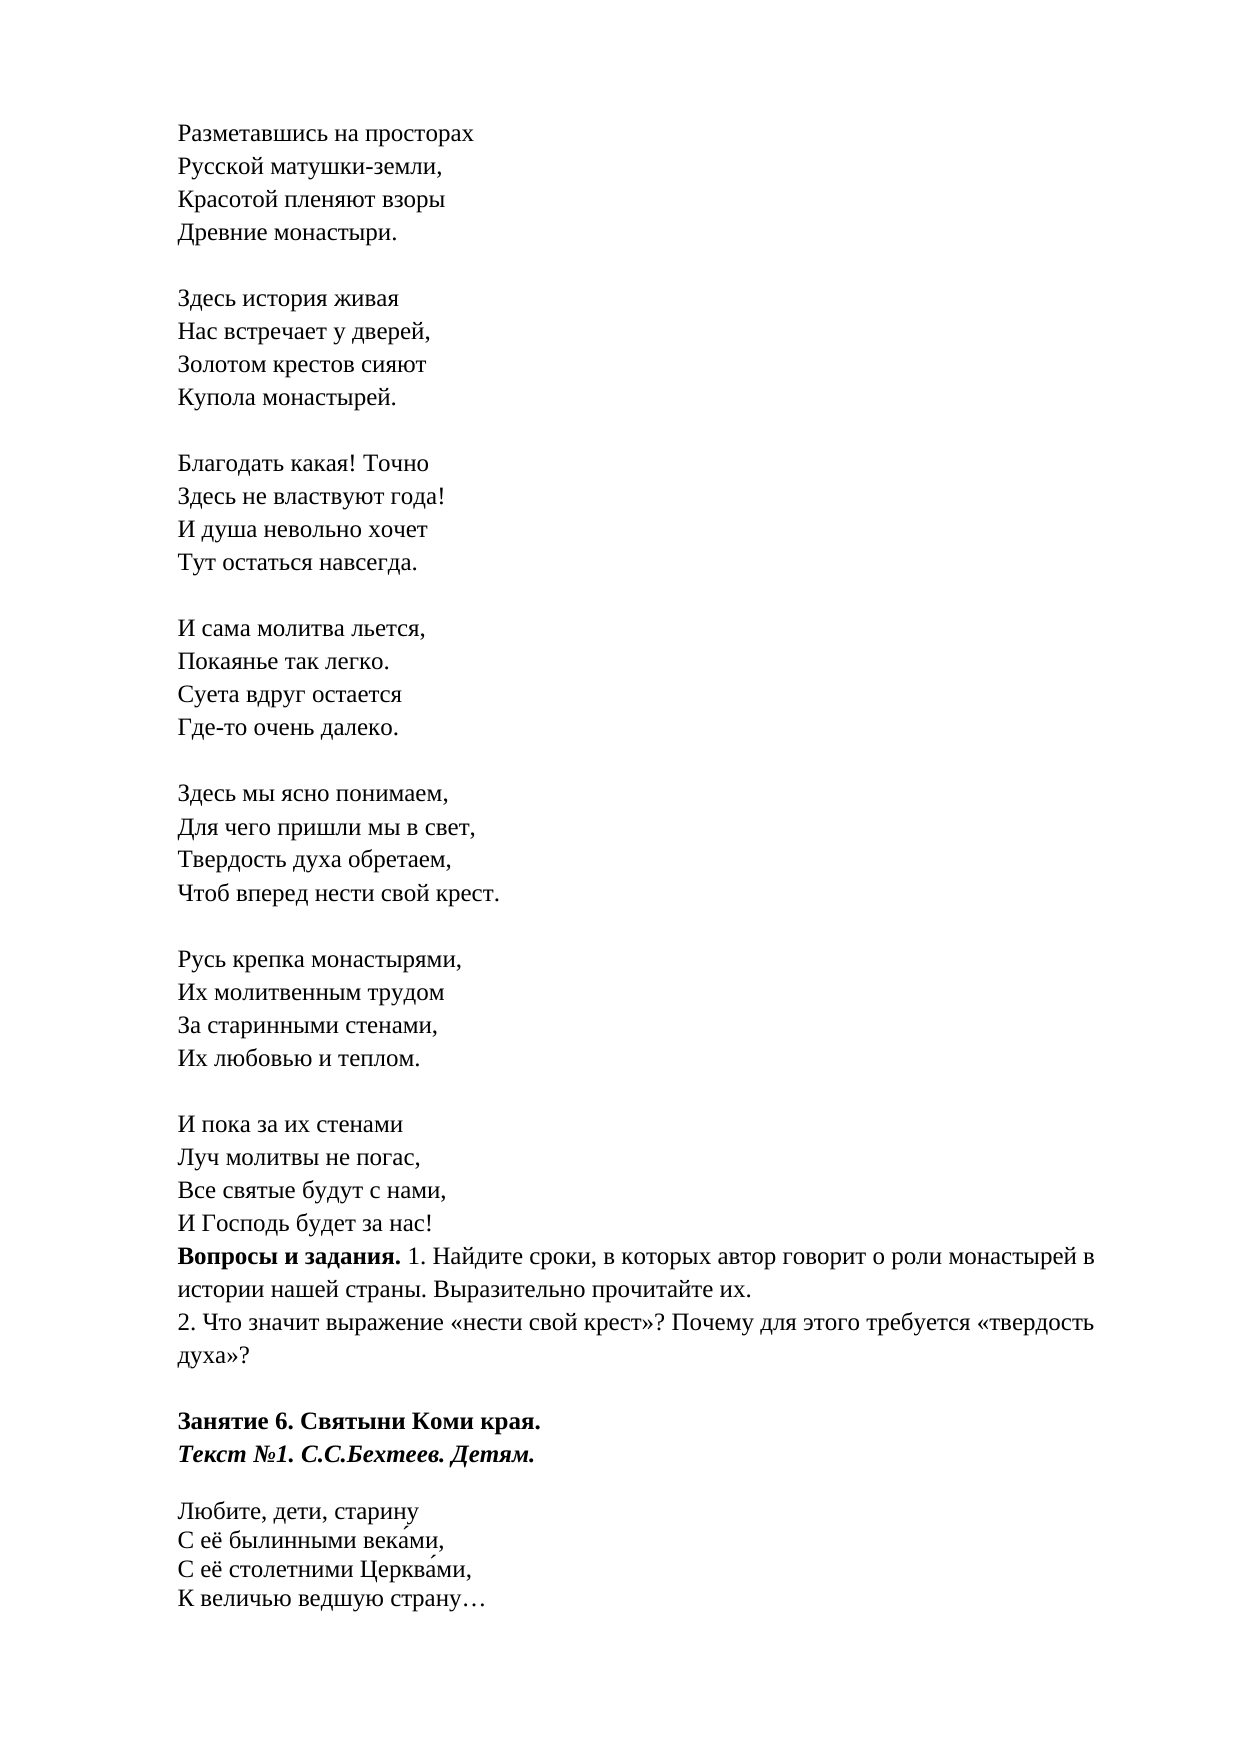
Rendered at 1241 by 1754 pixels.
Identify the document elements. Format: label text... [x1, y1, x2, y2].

text Вопросы и задания. 1. Найдите сроки, в которых автор говорит о роли монастырей в истории нашей страны. Выразительно прочитайте их. [177, 1241, 1141, 1303]
text 2. Что значит выражение «нести свой крест»? Почему для этого требуется «твердость духа»? [177, 1307, 1141, 1369]
text Текст №1. С.С.Бехтеев. Детям. [177, 1439, 1152, 1468]
text Занятие 6. Святыни Коми края. [177, 1406, 1141, 1435]
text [177, 1496, 1152, 1611]
text Разметавшись на просторах Русской матушки-земли, Красотой пленяют взоры Древние монастыри. Здесь история живая Нас встречает у дверей, Золотом крестов сияют Купола монастырей. Благодать какая! Точно Здесь не властвуют года! И душа невольно хочет Тут остаться навсегда. И сама молитва льется, Покаянье так легко. Суета вдруг остается Где-то очень далеко. Здесь мы ясно понимаем, Для чего пришли мы в свет, Твердость духа обретаем, Чтоб вперед нести свой крест. Русь крепка монастырями, Их молитвенным трудом За старинными стенами, Их любовью и теплом. И пока за их стенами Луч молитвы не погас, Все святые будут с нами, И Господь будет за нас! [177, 118, 1141, 1237]
